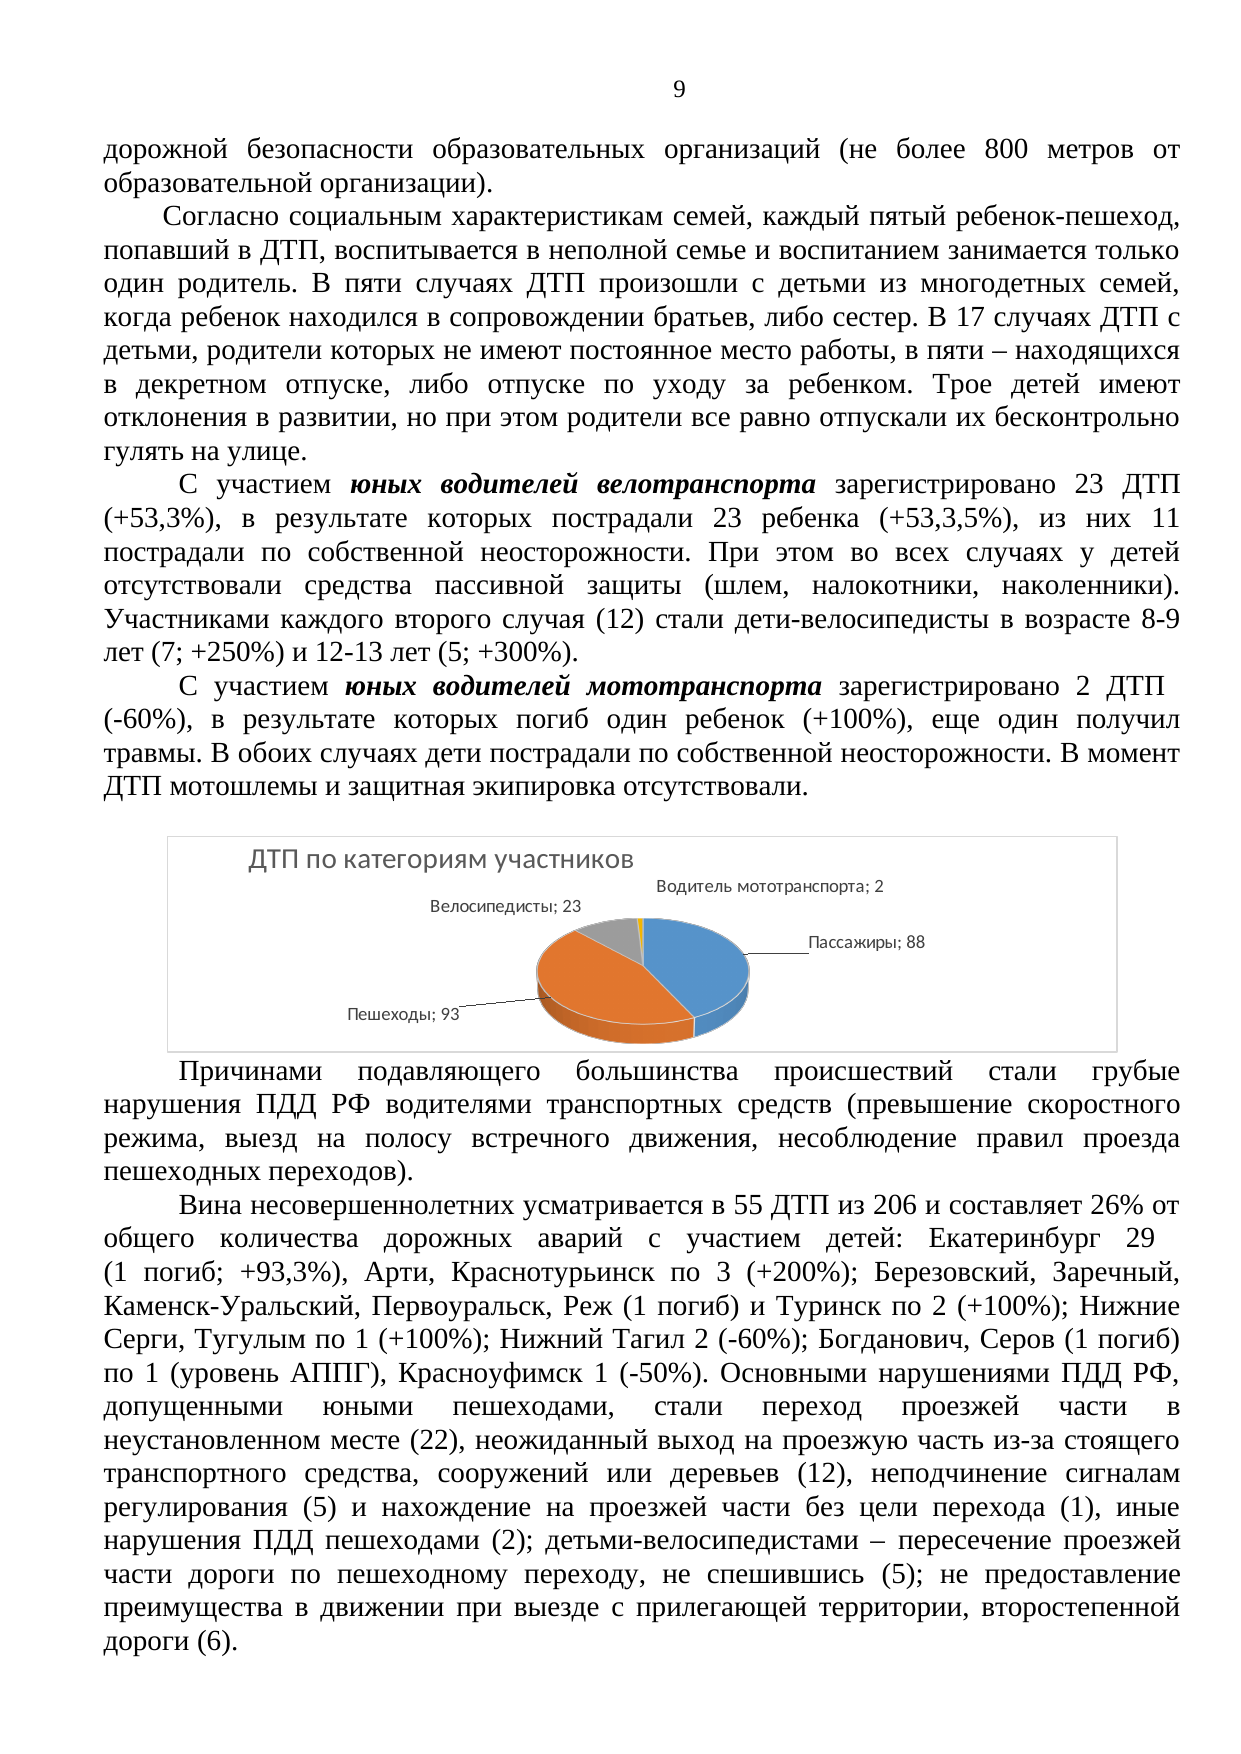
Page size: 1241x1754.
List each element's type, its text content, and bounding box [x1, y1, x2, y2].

text С участием юных водителей мототранспорта зарегистрировано 2 ДТП (-60%), в результате которых погиб один ребенок (+100%), еще один получил травмы. В обоих случаях дети пострадали по собственной неосторожности. В момент ДТП мотошлемы и защитная экипировка отсутствовали. [103, 668, 1181, 802]
text Согласно социальным характеристикам семей, каждый пятый ребенок-пешеход, попавший в ДТП, воспитывается в неполной семье и воспитанием занимается только один родитель. В пяти случаях ДТП произошли с детьми из многодетных семей, когда ребенок находился в сопровождении братьев, либо сестер. В 17 случаях ДТП с детьми, родители которых не имеют постоянное место работы, в пяти – находящихся в декретном отпуске, либо отпуске по уходу за ребенком. Трое детей имеют отклонения в развитии, но при этом родители все равно отпускали их бесконтрольно гулять на улице. [103, 198, 1181, 467]
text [103, 131, 1181, 198]
text С участием юных водителей велотранспорта зарегистрировано 23 ДТП (+53,3%), в результате которых пострадали 23 ребенка (+53,3,5%), из них 11 пострадали по собственной неосторожности. При этом во всех случаях у детей отсутствовали средства пассивной защиты (шлем, налокотники, наколенники). Участниками каждого второго случая (12) стали дети-велосипедисты в возрасте 8-9 лет (7; +250%) и 12-13 лет (5; +300%). [103, 467, 1181, 668]
text Причинами подавляющего большинства происшествий стали грубые нарушения ПДД РФ водителями транспортных средств (превышение скоростного режима, выезд на полосу встречного движения, несоблюдение правил проезда пешеходных переходов). [103, 1053, 1181, 1187]
text Вина несовершеннолетних усматривается в 55 ДТП из 206 и составляет 26% от общего количества дорожных аварий с участием детей: Екатеринбург 29 (1 погиб; +93,3%), Арти, Краснотурьинск по 3 (+200%); Березовский, Заречный, Каменск-Уральский, Первоуральск, Реж (1 погиб) и Туринск по 2 (+100%); Нижние Серги, Тугулым по 1 (+100%); Нижний Тагил 2 (-60%); Богданович, Серов (1 погиб) по 1 (уровень АППГ), Красноуфимск 1 (-50%). Основными нарушениями ПДД РФ, допущенными юными пешеходами, стали переход проезжей части в неустановленном месте (22), неожиданный выход на проезжую часть из-за стоящего транспортного средства, сооружений или деревьев (12), неподчинение сигналам регулирования (5) и нахождение на проезжей части без цели перехода (1), иные нарушения ПДД пешеходами (2); детьми-велосипедистами – пересечение проезжей части дороги по пешеходному переходу, не спешившись (5); не предоставление преимущества в движении при выезде с прилегающей территории, второстепенной дороги (6). [103, 1187, 1181, 1657]
